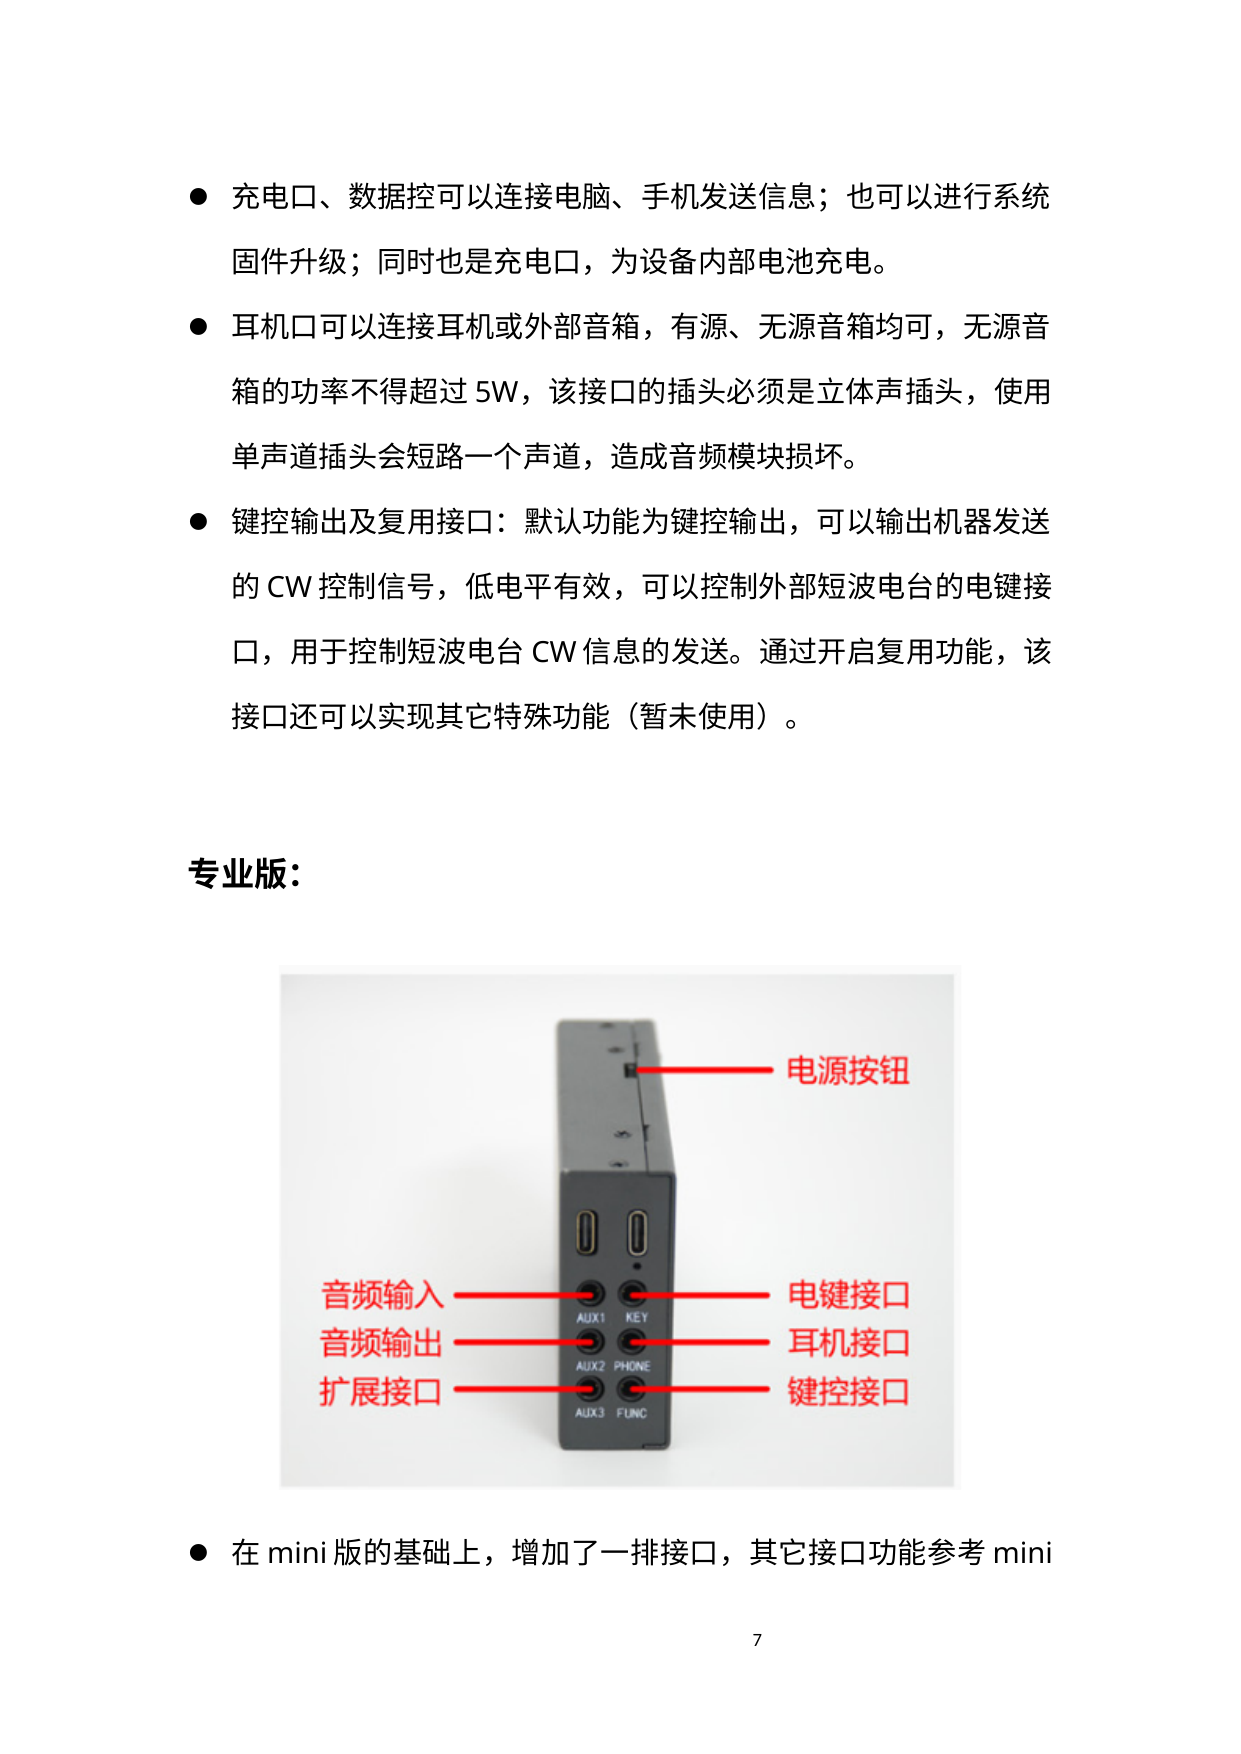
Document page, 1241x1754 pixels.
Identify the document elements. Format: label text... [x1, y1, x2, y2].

list 耳机口可以连接耳机或外部音箱，有源、无源音箱均可，无源音箱的功率不得超过5W，该接口的插头必须是立体声插头，使用单声道插头会短路一个声道，造成音频模块损坏。 [187, 292, 1053, 487]
list 键控输出及复用接口：默认功能为键控输出，可以输出机器发送的CW控制信号，低电平有效，可以控制外部短波电台的电键接口，用于控制短波电台CW信息的发送。通过开启复用功能，该接口还可以实现其它特殊功能（暂未使用）。 [187, 487, 1053, 747]
picture [278, 965, 962, 1490]
list 充电口、数据控可以连接电脑、手机发送信息；也可以进行系统固件升级；同时也是充电口，为设备内部电池充电。 [187, 162, 1053, 292]
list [187, 1518, 1053, 1583]
subtitle 专业版： [187, 839, 1053, 904]
